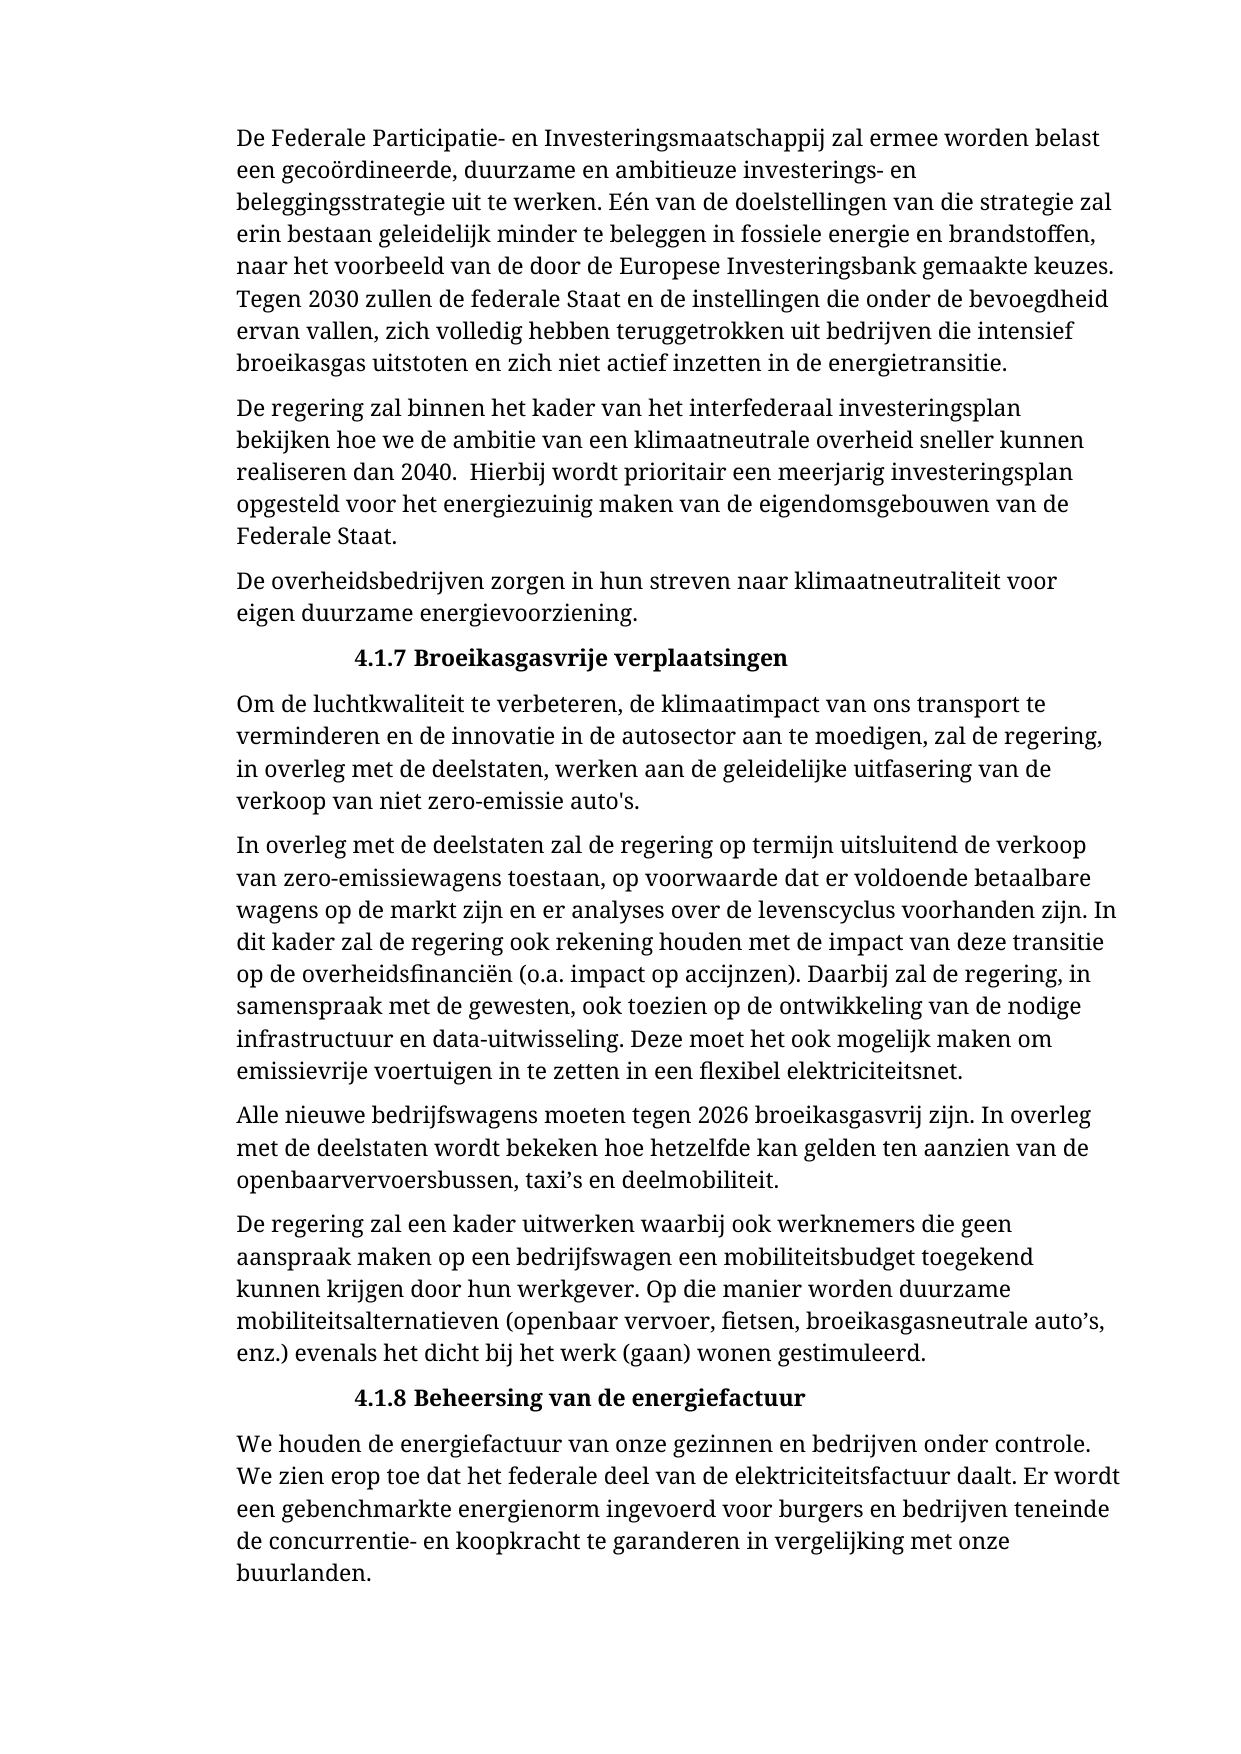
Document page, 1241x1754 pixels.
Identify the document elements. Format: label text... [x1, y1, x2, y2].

subtitle Beheersing van de energiefactuur [354, 1382, 1122, 1413]
text De Federale Participatie- en Investeringsmaatschappij zal ermee worden belast een gecoördineerde, duurzame en ambitieuze investerings- en beleggingsstrategie uit te werken. Eén van de doelstellingen van die strategie zal erin bestaan geleidelijk minder te beleggen in fossiele energie en brandstoffen, naar het voorbeeld van de door de Europese Investeringsbank gemaakte keuzes. Tegen 2030 zullen de federale Staat en de instellingen die onder de bevoegdheid ervan vallen, zich volledig hebben teruggetrokken uit bedrijven die intensief broeikasgas uitstoten en zich niet actief inzetten in de energietransitie. [236, 122, 1122, 378]
text Alle nieuwe bedrijfswagens moeten tegen 2026 broeikasgasvrij zijn. In overleg met de deelstaten wordt bekeken hoe hetzelfde kan gelden ten aanzien van de openbaarvervoersbussen, taxi’s en deelmobiliteit. [236, 1099, 1122, 1195]
text De regering zal een kader uitwerken waarbij ook werknemers die geen aanspraak maken op een bedrijfswagen een mobiliteitsbudget toegekend kunnen krijgen door hun werkgever. Op die manier worden duurzame mobiliteitsalternatieven (openbaar vervoer, fietsen, broeikasgasneutrale auto’s, enz.) evenals het dicht bij het werk (gaan) wonen gestimuleerd. [236, 1208, 1122, 1368]
subtitle Broeikasgasvrije verplaatsingen [354, 642, 1122, 673]
text We houden de energiefactuur van onze gezinnen en bedrijven onder controle. We zien erop toe dat het federale deel van de elektriciteitsfactuur daalt. Er wordt een gebenchmarkte energienorm ingevoerd voor burgers en bedrijven teneinde de concurrentie- en koopkracht te garanderen in vergelijking met onze buurlanden. [236, 1428, 1122, 1588]
text Om de luchtkwaliteit te verbeteren, de klimaatimpact van ons transport te verminderen en de innovatie in de autosector aan te moedigen, zal de regering, in overleg met de deelstaten, werken aan de geleidelijke uitfasering van de verkoop van niet zero-emissie auto's. [236, 688, 1122, 816]
text De overheidsbedrijven zorgen in hun streven naar klimaatneutraliteit voor eigen duurzame energievoorziening. [236, 565, 1122, 628]
text De regering zal binnen het kader van het interfederaal investeringsplan bekijken hoe we de ambitie van een klimaatneutrale overheid sneller kunnen realiseren dan 2040. Hierbij wordt prioritair een meerjarig investeringsplan opgesteld voor het energiezuinig maken van de eigendomsgebouwen van de Federale Staat. [236, 392, 1122, 552]
text In overleg met de deelstaten zal de regering op termijn uitsluitend de verkoop van zero-emissiewagens toestaan, op voorwaarde dat er voldoende betaalbare wagens op de markt zijn en er analyses over de levenscyclus voorhanden zijn. In dit kader zal de regering ook rekening houden met de impact van deze transitie op de overheidsfinanciën (o.a. impact op accijnzen). Daarbij zal de regering, in samenspraak met de gewesten, ook toezien op de ontwikkeling van de nodige infrastructuur en data-uitwisseling. Deze moet het ook mogelijk maken om emissievrije voertuigen in te zetten in een flexibel elektriciteitsnet. [236, 829, 1122, 1086]
